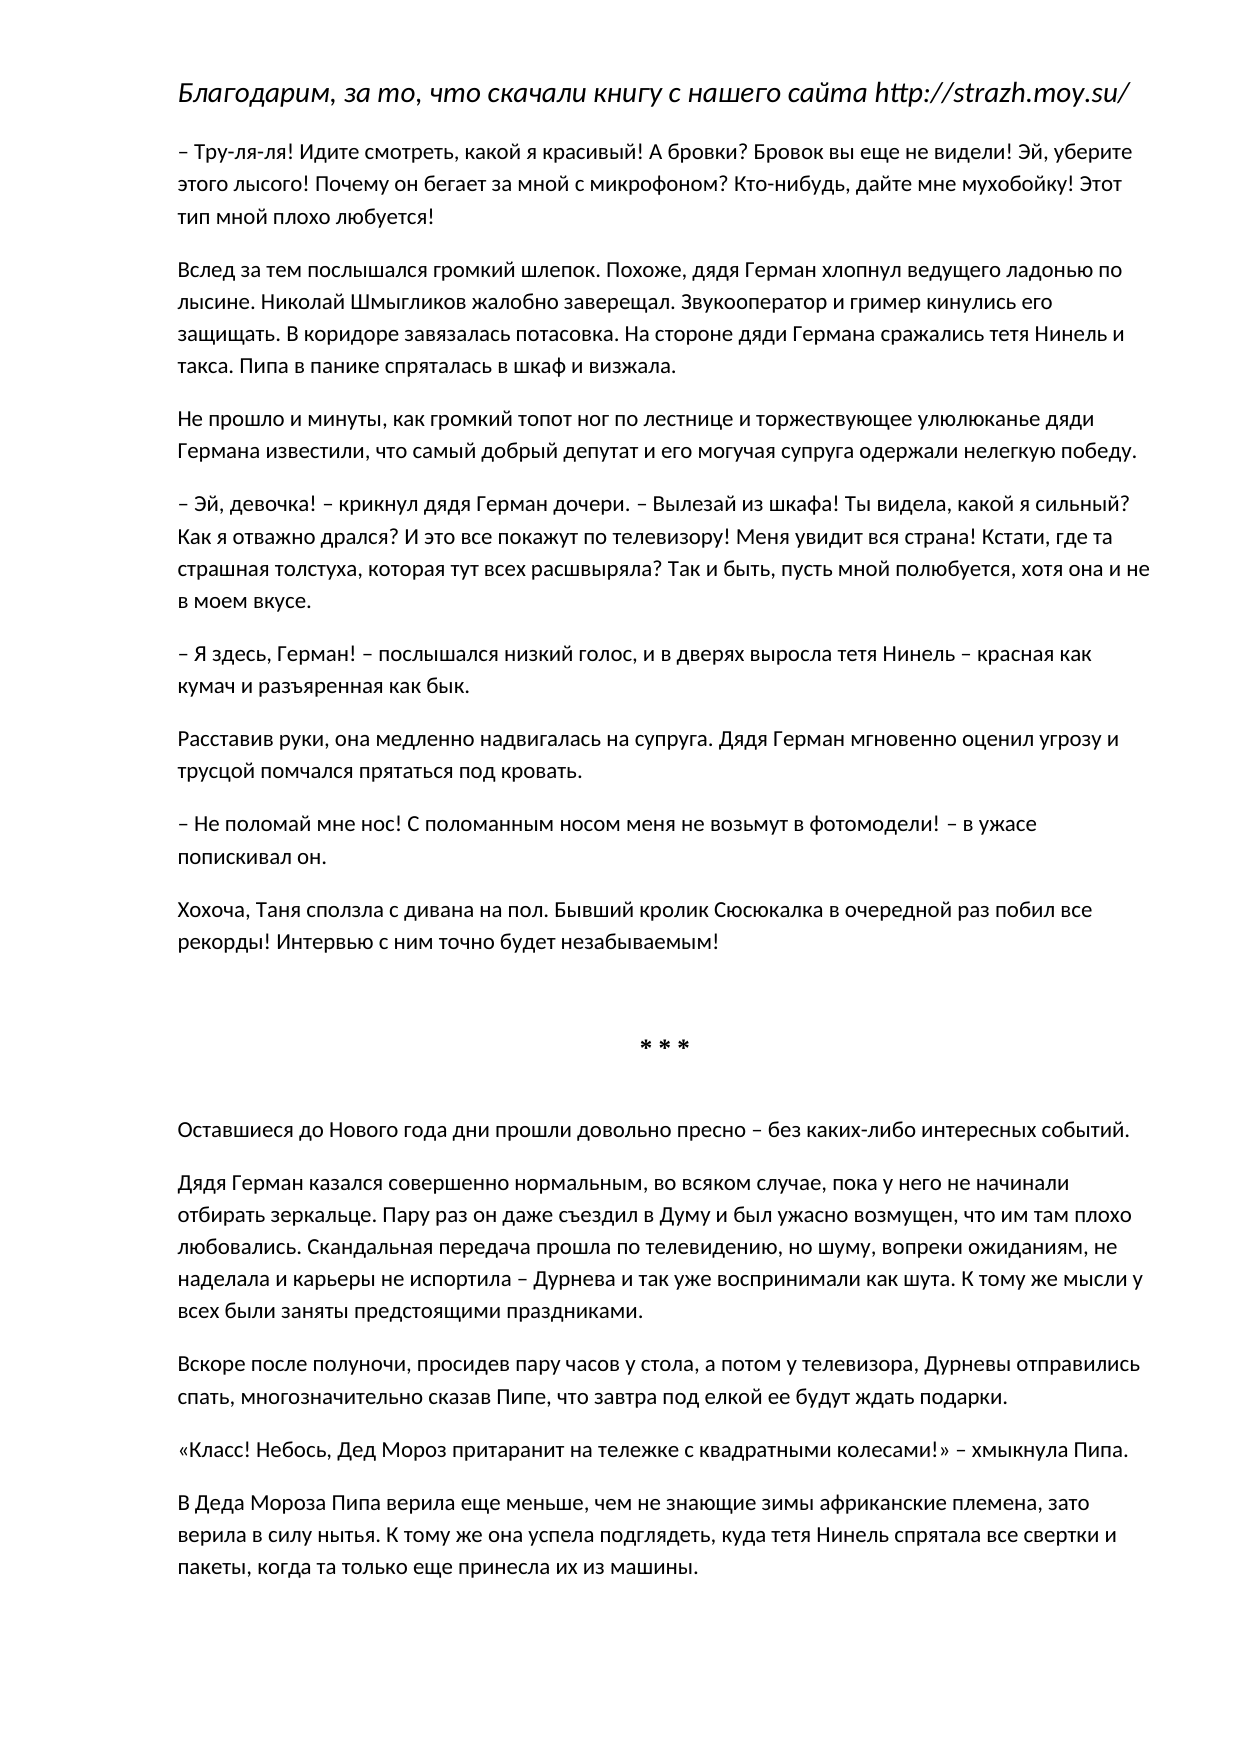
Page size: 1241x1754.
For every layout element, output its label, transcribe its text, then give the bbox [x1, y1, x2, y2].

text Хохоча, Таня сползла с дивана на пол. Бывший кролик Сюсюкалка в очередной раз побил все рекорды! Интервью с ним точно будет незабываемым! [177, 895, 1152, 955]
text – Эй, девочка! – крикнул дядя Герман дочери. – Вылезай из шкафа! Ты видела, какой я сильный? Как я отважно дрался? И это все покажут по телевизору! Меня увидит вся страна! Кстати, где та страшная толстуха, которая тут всех расшвыряла? Так и быть, пусть мной полюбуется, хотя она и не в моем вкусе. [177, 489, 1152, 614]
text В Деда Мороза Пипа верила еще меньше, чем не знающие зимы африканские племена, зато верила в силу нытья. К тому же она успела подглядеть, куда тетя Нинель спрятала все свертки и пакеты, когда та только еще принесла их из машины. [177, 1488, 1152, 1580]
text – Я здесь, Герман! – послышался низкий голос, и в дверях выросла тетя Нинель – красная как кумач и разъяренная как бык. [177, 639, 1152, 699]
text Расставив руки, она медленно надвигалась на супруга. Дядя Герман мгновенно оценил угрозу и трусцой помчался прятаться под кровать. [177, 724, 1152, 784]
text «Класс! Небось, Дед Мороз притаранит на тележке с квадратными колесами!» – хмыкнула Пипа. [177, 1435, 1152, 1463]
text – Не поломай мне нос! С поломанным носом меня не возьмут в фотомодели! – в ужасе попискивал он. [177, 809, 1152, 870]
subtitle * * * [177, 1033, 1152, 1062]
text Не прошло и минуты, как громкий топот ног по лестнице и торжествующее улюлюканье дяди Германа известили, что самый добрый депутат и его могучая супруга одержали нелегкую победу. [177, 404, 1152, 464]
text Оставшиеся до Нового года дни прошли довольно пресно – без каких-либо интересных событий. [177, 1115, 1152, 1143]
text Вслед за тем послышался громкий шлепок. Похоже, дядя Герман хлопнул ведущего ладонью по лысине. Николай Шмыгликов жалобно заверещал. Звукооператор и гример кинулись его защищать. В коридоре завязалась потасовка. На стороне дяди Германа сражались тетя Нинель и такса. Пипа в панике спряталась в шкаф и визжала. [177, 255, 1152, 379]
text Дядя Герман казался совершенно нормальным, во всяком случае, пока у него не начинали отбирать зеркальце. Пару раз он даже съездил в Думу и был ужасно возмущен, что им там плохо любовались. Скандальная передача прошла по телевидению, но шуму, вопреки ожиданиям, не наделала и карьеры не испортила – Дурнева и так уже воспринимали как шута. К тому же мысли у всех были заняты предстоящими праздниками. [177, 1168, 1152, 1324]
text Вскоре после полуночи, просидев пару часов у стола, а потом у телевизора, Дурневы отправились спать, многозначительно сказав Пипе, что завтра под елкой ее будут ждать подарки. [177, 1349, 1152, 1410]
text – Тру-ля-ля! Идите смотреть, какой я красивый! А бровки? Бровок вы еще не видели! Эй, уберите этого лысого! Почему он бегает за мной с микрофоном? Кто-нибудь, дайте мне мухобойку! Этот тип мной плохо любуется! [177, 137, 1152, 230]
